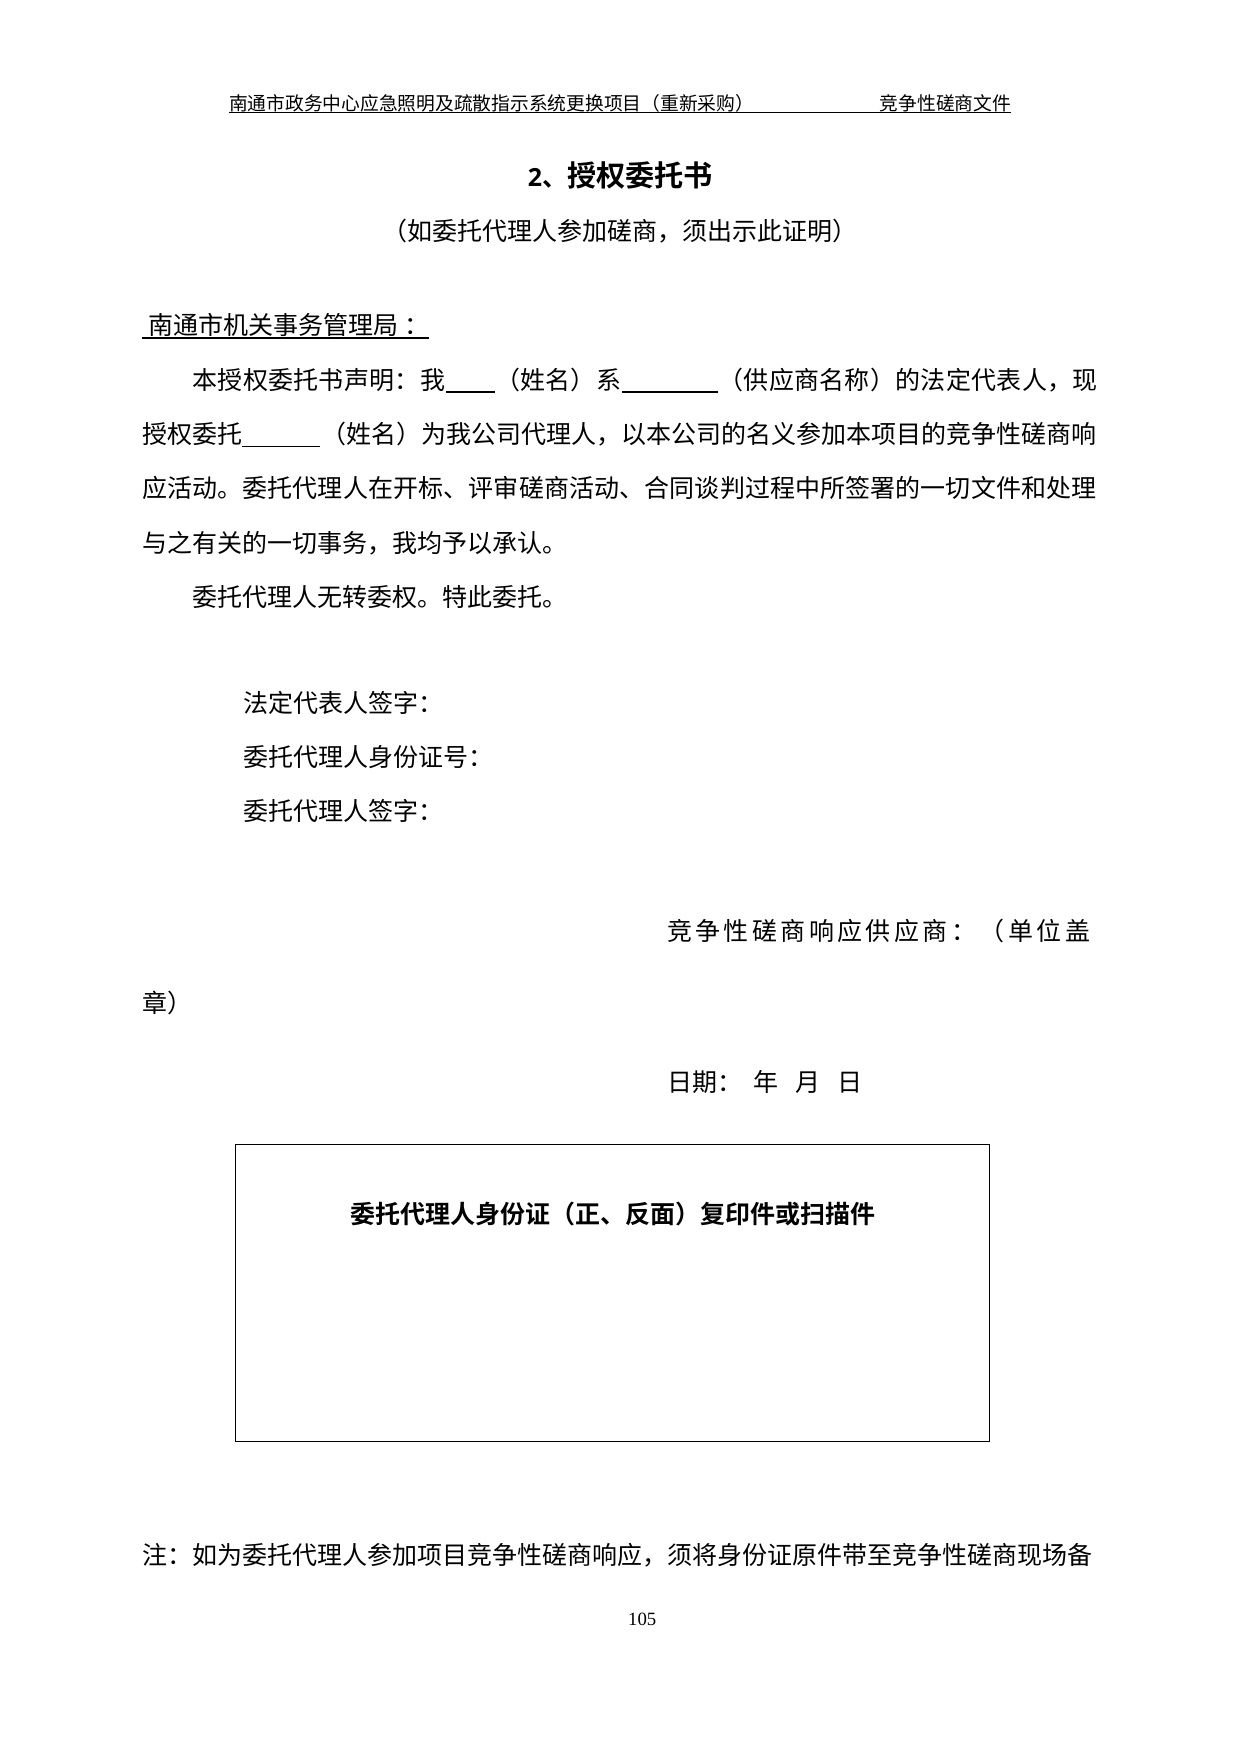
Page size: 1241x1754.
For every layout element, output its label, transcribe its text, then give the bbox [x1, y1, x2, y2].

text 南通市机关事务管理局 ： [142, 306, 1098, 342]
table_header 委托代理人身份证（正、反面）复印件或扫描件 [236, 1145, 989, 1441]
text 委托代理人身份证号： [142, 737, 1098, 774]
text 本授权委托书声明：我 （姓名）系 （供应商名称）的法定代表人，现授权委托 （姓名）为我公司代理人，以本公司的名义参加本项目的竞争性磋商响应活动。委托代理人在开标、评审磋商活动、合同谈判过程中所签署的一切文件和处理与之有关的一切事务，我均予以承认。 [142, 360, 1098, 559]
text 委托代理人签字： [142, 792, 1098, 828]
text 2、授权委托书 [142, 143, 1098, 197]
text （如委托代理人参加磋商，须出示此证明） [142, 197, 1098, 252]
text 委托代理人无转委权。特此委托。 [142, 578, 1098, 614]
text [142, 1530, 1098, 1573]
text 竞争性磋商响应供应商：（单位盖章） [142, 911, 1090, 1020]
text 日期： 年 月 日 [142, 1056, 1098, 1100]
text 法定代表人签字： [142, 683, 1098, 719]
